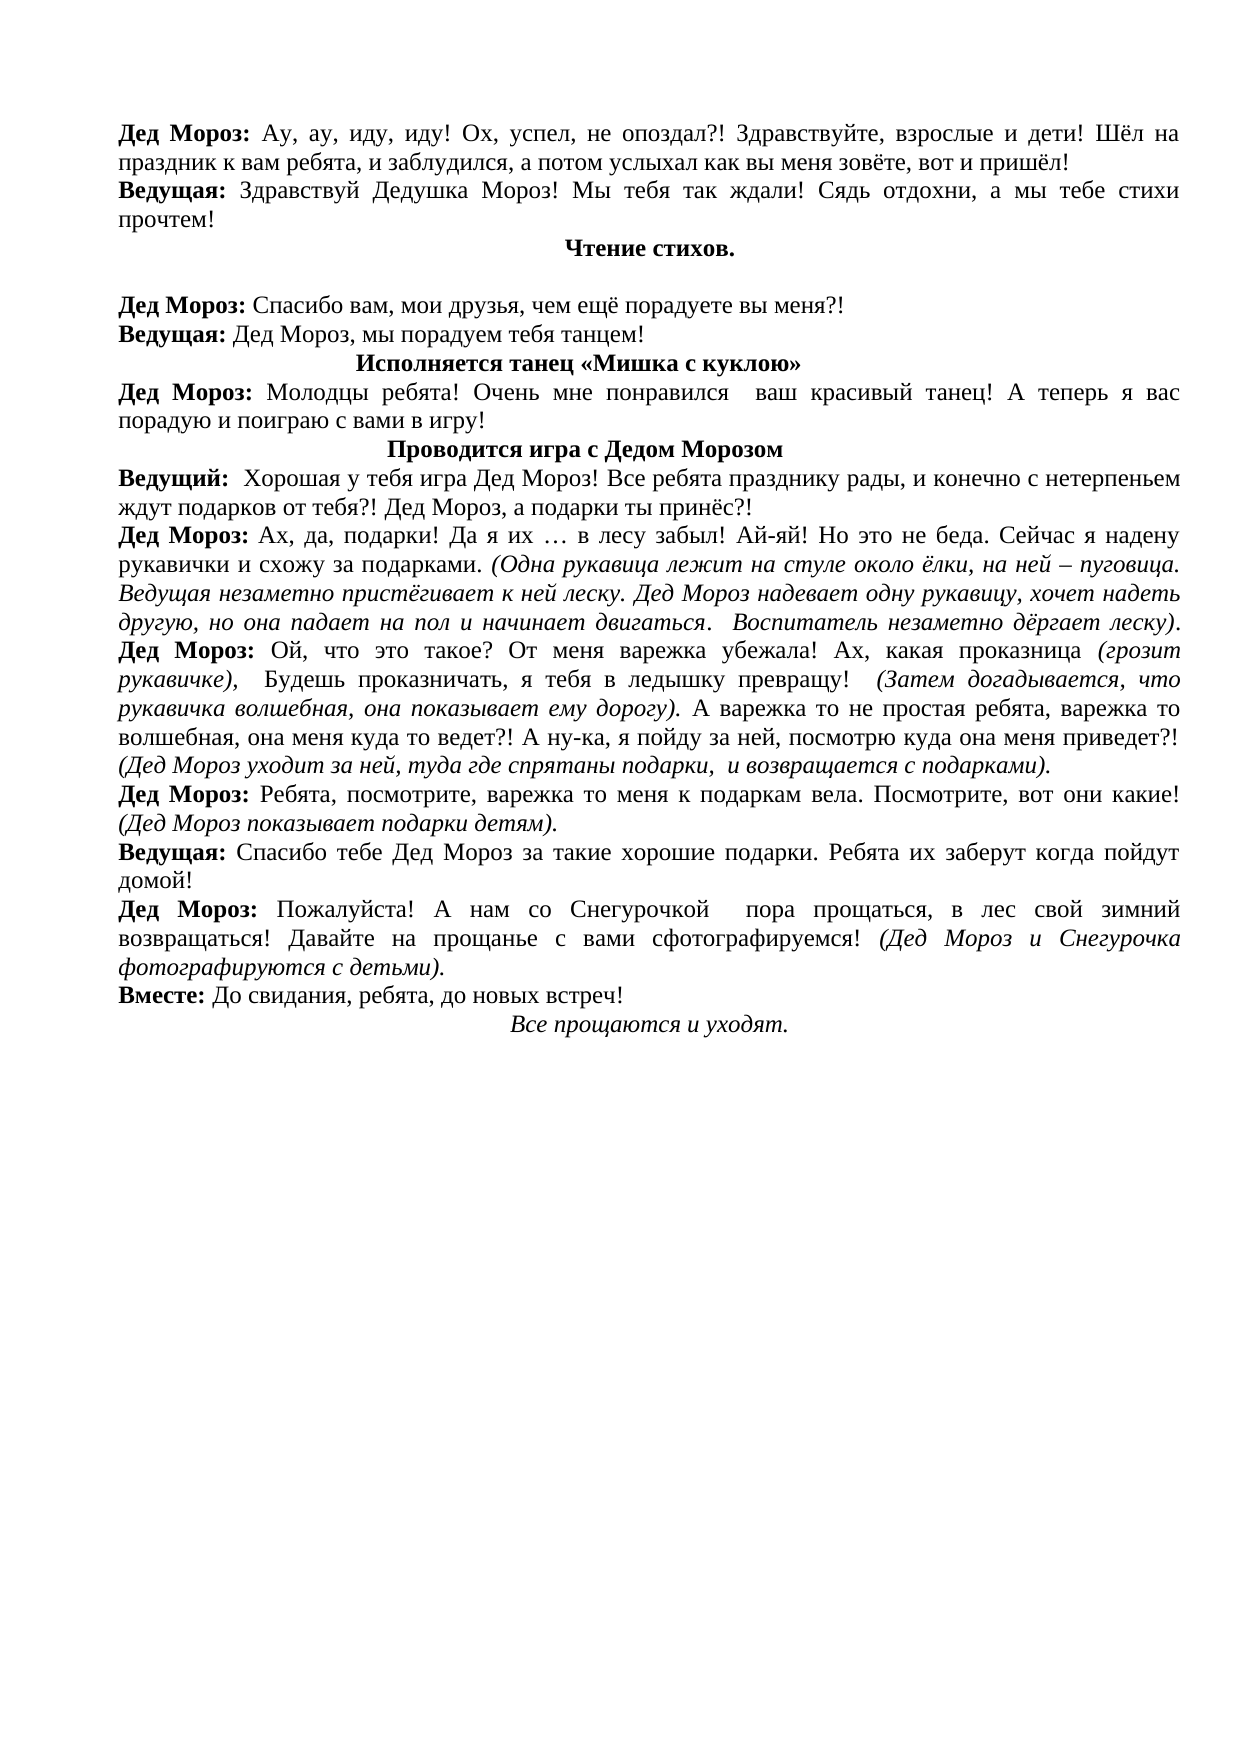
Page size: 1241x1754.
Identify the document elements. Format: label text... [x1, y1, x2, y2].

text Дед Мороз: Ах, да, подарки! Да я их … в лесу забыл! Ай-яй! Но это не беда. Сейчас я надену рукавички и схожу за подарками. (Одна рукавица лежит на стуле около ёлки, на ней – пуговица. Ведущая незаметно пристёгивает к ней леску. Дед Мороз надевает одну рукавицу, хочет надеть другую, но она падает на пол и начинает двигаться. Воспитатель незаметно дёргает леску). Дед Мороз: Ой, что это такое? От меня варежка убежала! Ах, какая проказница (грозит рукавичке), Будешь проказничать, я тебя в ледышку превращу! (Затем догадывается, что рукавичка волшебная, она показывает ему дорогу). А варежка то не простая ребята, варежка то волшебная, она меня куда то ведет?! А ну-ка, я пойду за ней, посмотрю куда она меня приведет?! (Дед Мороз уходит за ней, туда где спрятаны подарки, и возвращается с подарками). [118, 521, 1181, 779]
text Ведущая: Спасибо тебе Дед Мороз за такие хорошие подарки. Ребята их заберут когда пойдут домой! [118, 837, 1181, 894]
text Ведущий: Хорошая у тебя игра Дед Мороз! Все ребята празднику рады, и конечно с нетерпеньем ждут подарков от тебя?! Дед Мороз, а подарки ты принёс?! [118, 463, 1181, 521]
text Чтение стихов. [118, 233, 1181, 262]
text Дед Мороз: Спасибо вам, мои друзья, чем ещё порадуете вы меня?! [118, 291, 1181, 319]
text Все прощаются и уходят. [118, 1009, 1181, 1038]
text Ведущая: Здравствуй Дедушка Мороз! Мы тебя так ждали! Сядь отдохни, а мы тебе стихи прочтем! [118, 176, 1181, 233]
text Исполняется танец «Мишка с куклою» [118, 348, 1181, 377]
text Дед Мороз: Пожалуйста! А нам со Снегурочкой пора прощаться, в лес свой зимний возвращаться! Давайте на прощанье с вами сфотографируемся! (Дед Мороз и Снегурочка фотографируются с детьми). [118, 894, 1181, 981]
text Ведущая: Дед Мороз, мы порадуем тебя танцем! [118, 319, 1181, 348]
text Проводится игра с Дедом Морозом [118, 434, 1181, 463]
text Дед Мороз: Молодцы ребята! Очень мне понравился ваш красивый танец! А теперь я вас порадую и поиграю с вами в игру! [118, 377, 1181, 434]
text Дед Мороз: Ау, ау, иду, иду! Ох, успел, не опоздал?! Здравствуйте, взрослые и дети! Шёл на праздник к вам ребята, и заблудился, а потом услыхал как вы меня зовёте, вот и пришёл! [118, 118, 1181, 176]
text Вместе: До свидания, ребята, до новых встреч! [118, 981, 1181, 1009]
text Дед Мороз: Ребята, посмотрите, варежка то меня к подаркам вела. Посмотрите, вот они какие! (Дед Мороз показывает подарки детям). [118, 779, 1181, 837]
